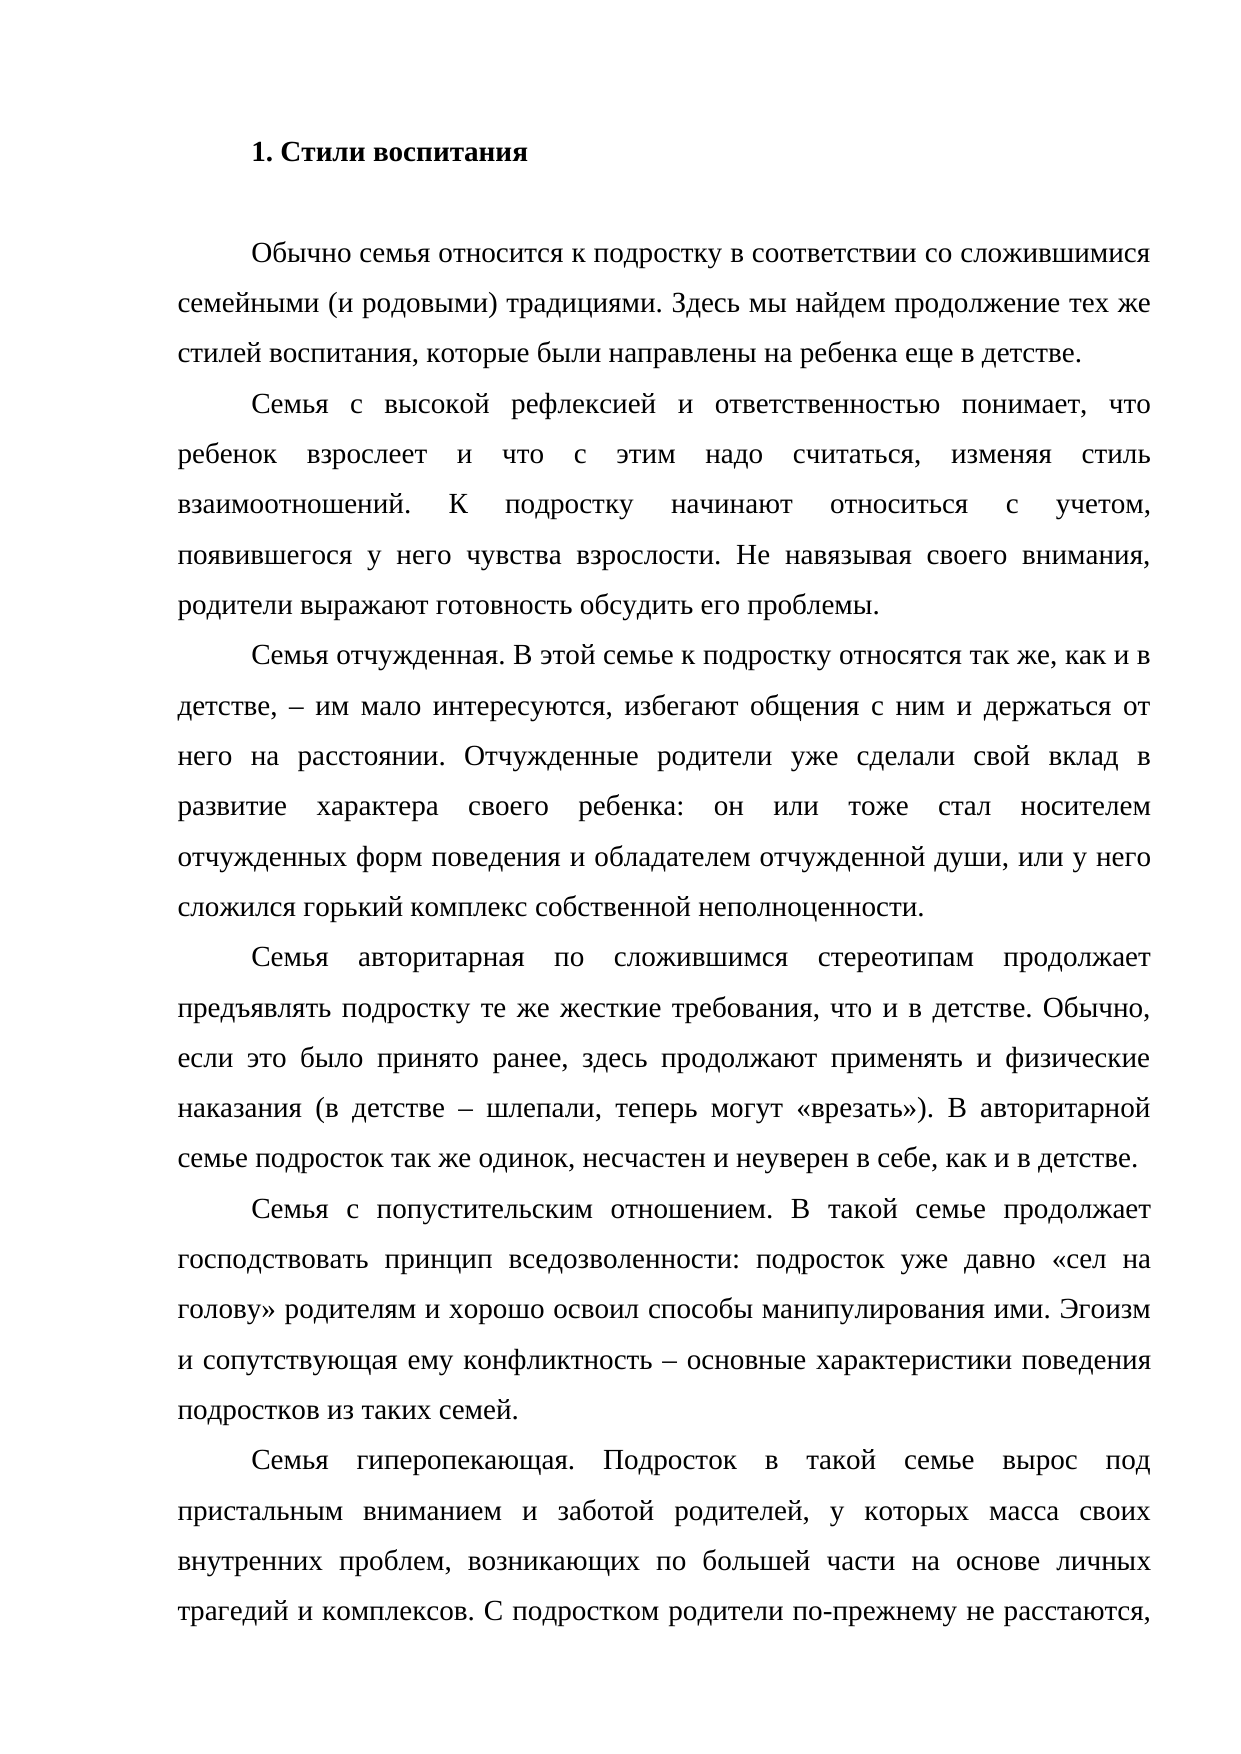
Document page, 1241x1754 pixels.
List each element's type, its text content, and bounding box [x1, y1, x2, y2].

text Семья отчужденная. В этой семье к подростку относятся так же, как и в детстве, – им мало интересуются, избегают общения с ним и держаться от него на расстоянии. Отчужденные родители уже сделали свой вклад в развитие характера своего ребенка: он или тоже стал носителем отчужденных форм поведения и обладателем отчужденной души, или у него сложился горький комплекс собственной неполноценности. [177, 637, 1152, 923]
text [177, 1442, 1152, 1627]
text Обычно семья относится к подростку в соответствии со сложившимися семейными (и родовыми) традициями. Здесь мы найдем продолжение тех же стилей воспитания, которые были направлены на ребенка еще в детстве. [177, 235, 1152, 369]
text Семья с попустительским отношением. В такой семье продолжает господствовать принцип вседозволенности: подросток уже давно «сел на голову» родителям и хорошо освоил способы манипулирования ими. Эгоизм и сопутствующая ему конфликтность – основные характеристики поведения подростков из таких семей. [177, 1191, 1152, 1426]
text 1. Стили воспитания [177, 134, 1152, 168]
text Семья авторитарная по сложившимся стереотипам продолжает предъявлять подростку те же жесткие требования, что и в детстве. Обычно, если это было принято ранее, здесь продолжают применять и физические наказания (в детстве – шлепали, теперь могут «врезать»). В авторитарной семье подросток так же одинок, несчастен и неуверен в себе, как и в детстве. [177, 939, 1152, 1174]
text Семья с высокой рефлексией и ответственностью понимает, что ребенок взрослеет и что с этим надо считаться, изменяя стиль взаимоотношений. К подростку начинают относиться с учетом, появившегося у него чувства взрослости. Не навязывая своего внимания, родители выражают готовность обсудить его проблемы. [177, 386, 1152, 621]
